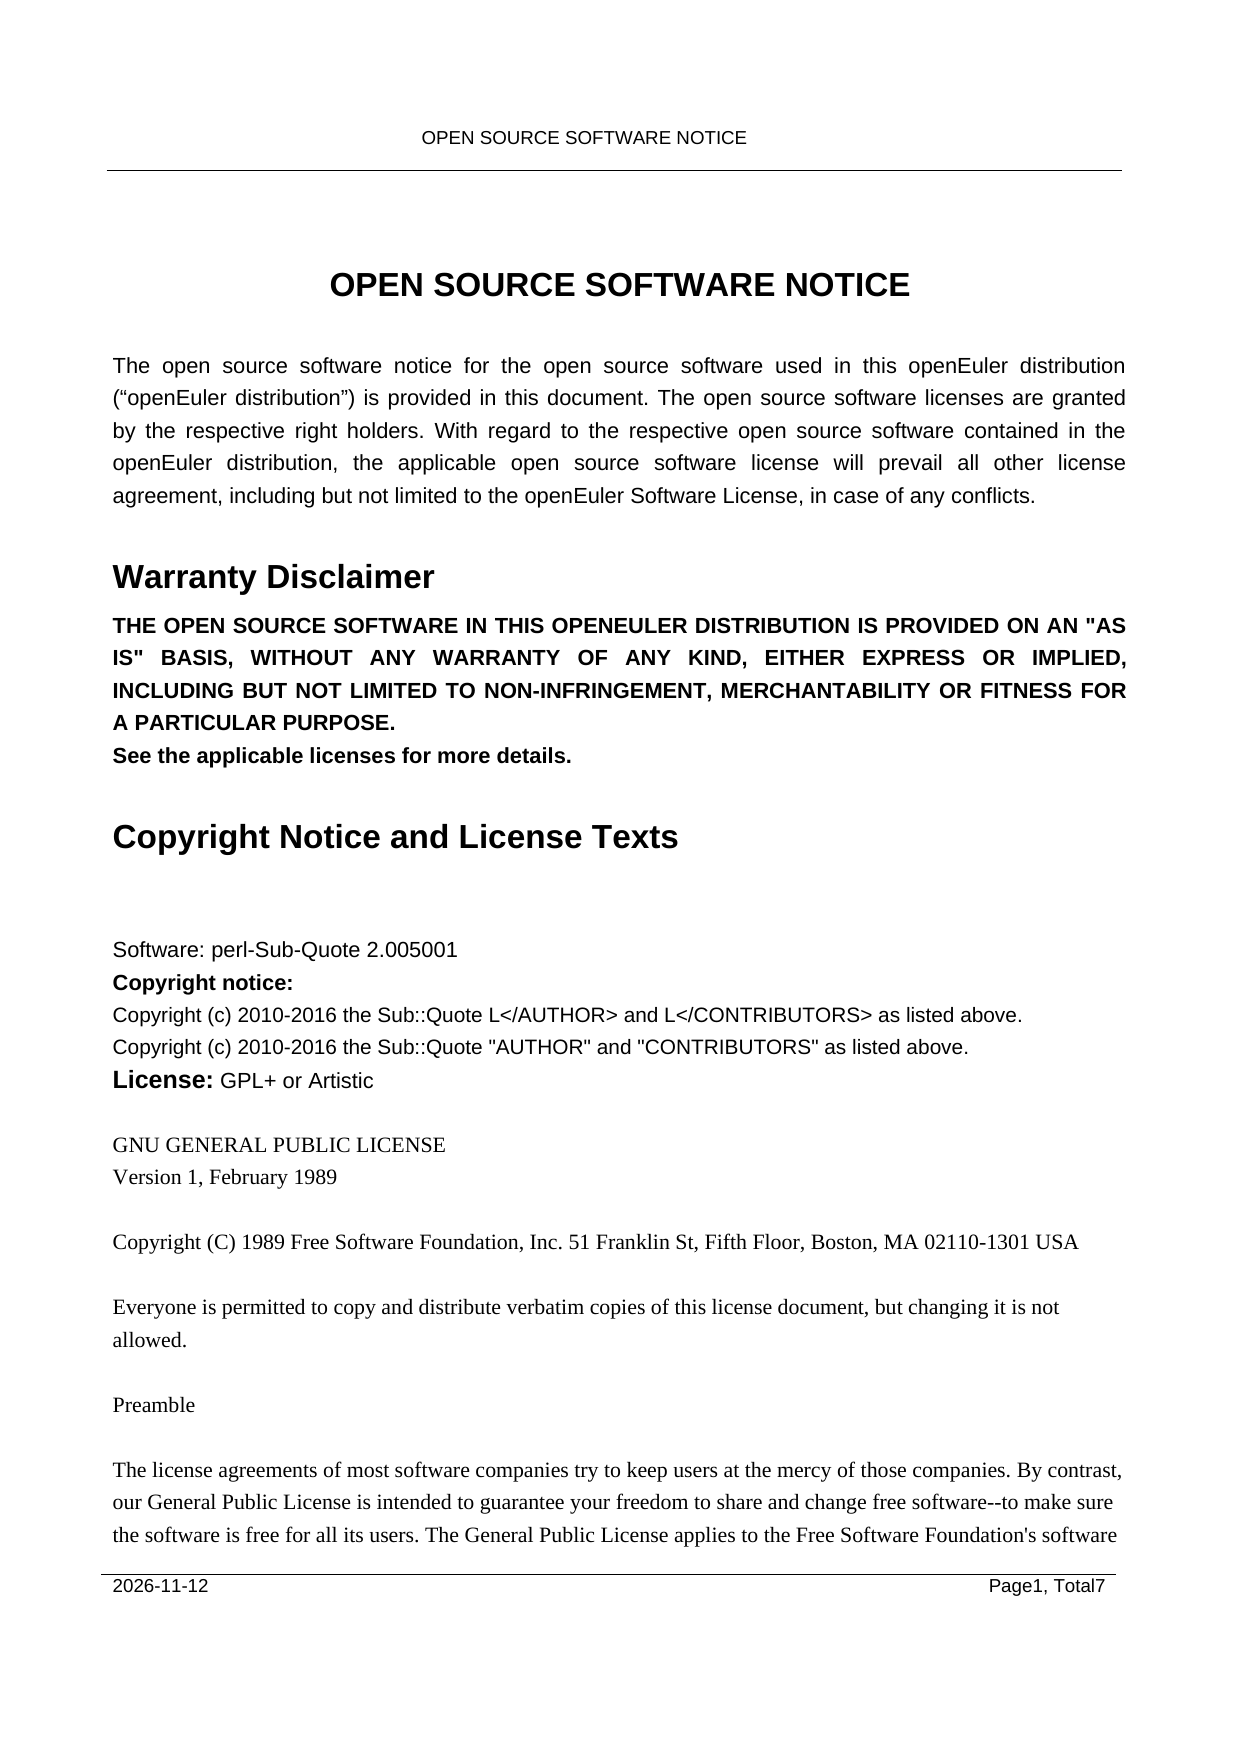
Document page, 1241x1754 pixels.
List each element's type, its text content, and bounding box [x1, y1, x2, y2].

text OPEN SOURCE SOFTWARE NOTICE [112, 251, 1128, 316]
text The open source software notice for the open source software used in this openEuler distribution (“openEuler distribution”) is provided in this document. The open source software licenses are granted by the respective right holders. With regard to the respective open source software contained in the openEuler distribution, the applicable open source software license will prevail all other license agreement, including but not limited to the openEuler Software License, in case of any conflicts. [112, 349, 1128, 511]
text THE OPEN SOURCE SOFTWARE IN THIS OPENEULER DISTRIBUTION IS PROVIDED ON AN "AS IS" BASIS, WITHOUT ANY WARRANTY OF ANY KIND, EITHER EXPRESS OR IMPLIED, INCLUDING BUT NOT LIMITED TO NON-INFRINGEMENT, MERCHANTABILITY OR FITNESS FOR A PARTICULAR PURPOSE. See the applicable licenses for more details. [112, 609, 1128, 771]
text Copyright notice: [112, 966, 1128, 998]
text Warranty Disclaimer [112, 544, 1128, 609]
text Copyright Notice and License Texts [112, 804, 1128, 869]
text Software: perl-Sub-Quote 2.005001 [112, 933, 1128, 966]
text Copyright (c) 2010-2016 the Sub::Quote L</AUTHOR> and L</CONTRIBUTORS> as listed above. [112, 998, 1128, 1031]
text Copyright (c) 2010-2016 the Sub::Quote "AUTHOR" and "CONTRIBUTORS" as listed above. [112, 1031, 1128, 1063]
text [112, 1063, 1128, 1551]
